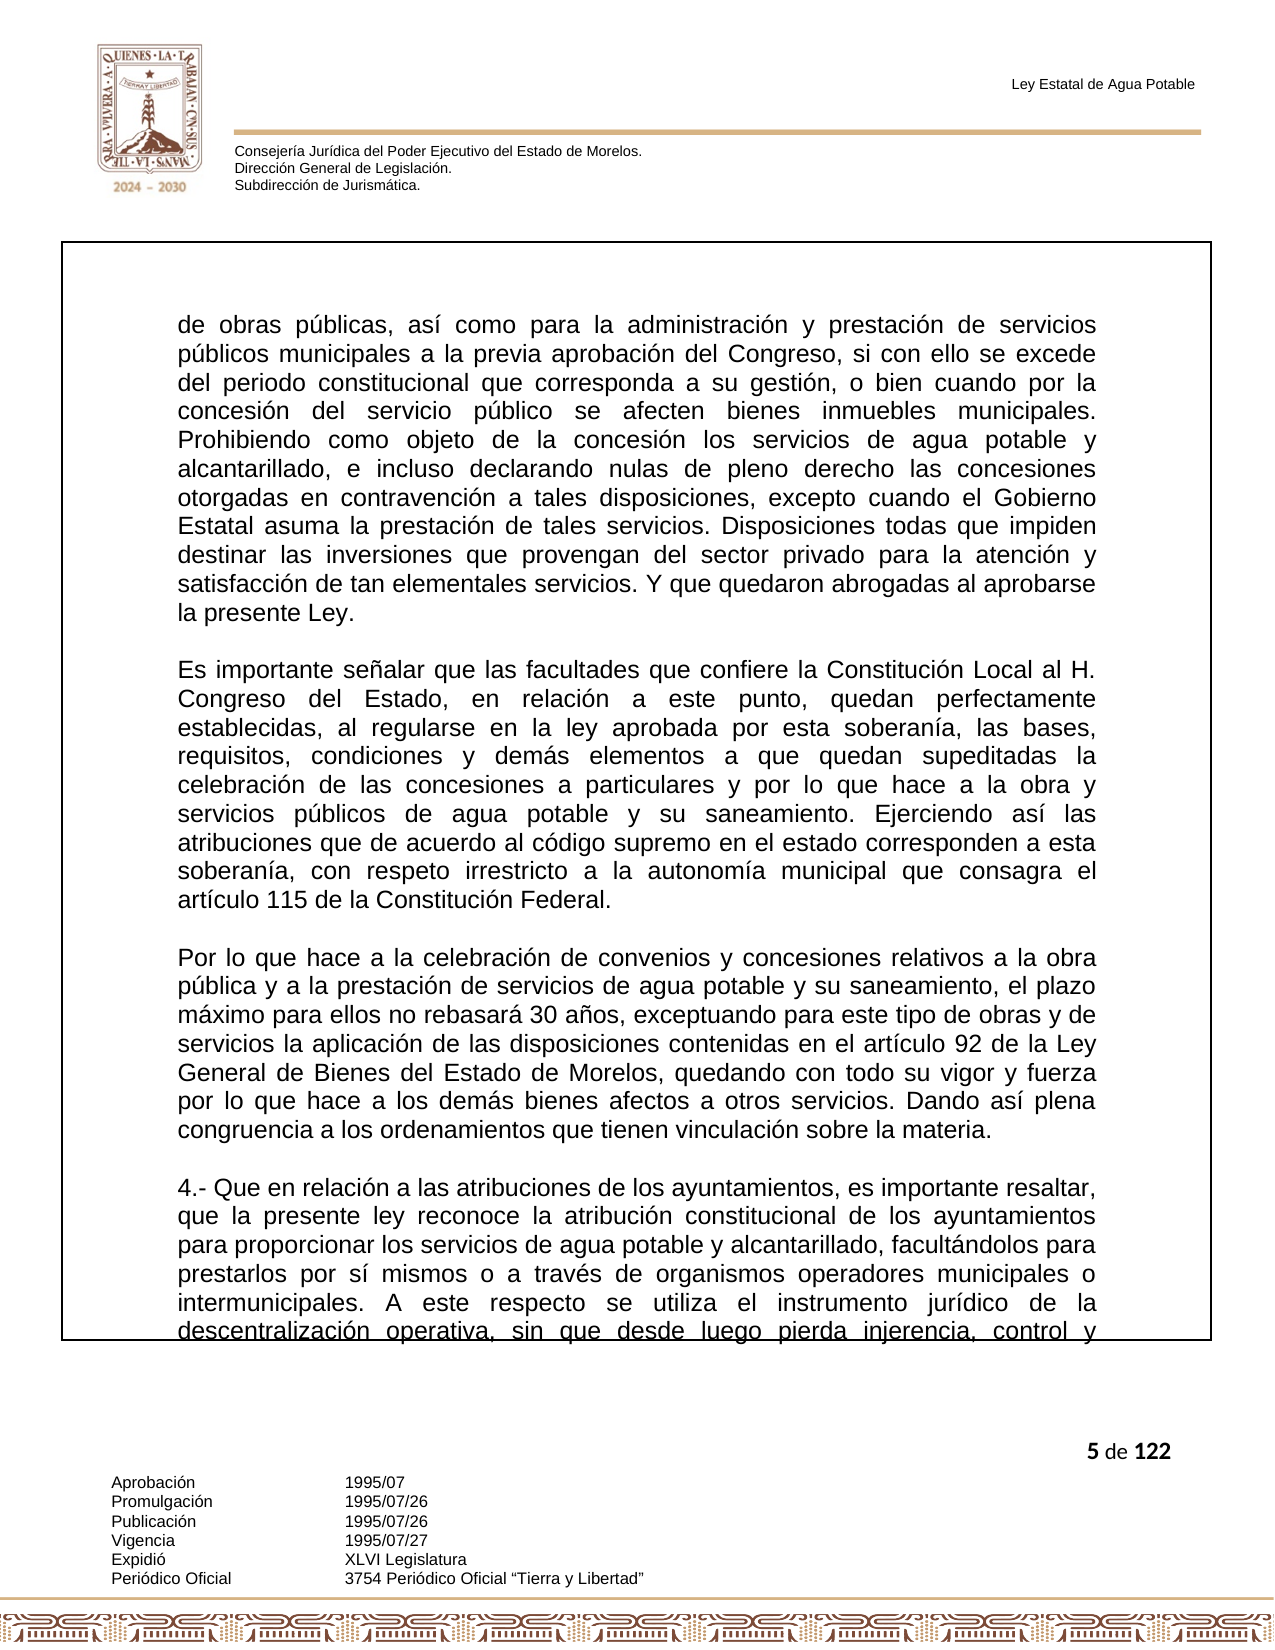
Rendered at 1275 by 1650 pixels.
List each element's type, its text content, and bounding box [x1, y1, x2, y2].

text Por lo que hace a la celebración de convenios y concesiones relativos a la obra pública y a la prestación de servicios de agua potable y su saneamiento, el plazo máximo para ellos no rebasará 30 años, exceptuando para este tipo de obras y de servicios la aplicación de las disposiciones contenidas en el artículo 92 de la Ley General de Bienes del Estado de Morelos, quedando con todo su vigor y fuerza por lo que hace a los demás bienes afectos a otros servicios. Dando así plena congruencia a los ordenamientos que tienen vinculación sobre la materia. [177, 943, 1098, 1144]
text Es importante señalar que las facultades que confiere la Constitución Local al H. Congreso del Estado, en relación a este punto, quedan perfectamente establecidas, al regularse en la ley aprobada por esta soberanía, las bases, requisitos, condiciones y demás elementos a que quedan supeditadas la celebración de las concesiones a particulares y por lo que hace a la obra y servicios públicos de agua potable y su saneamiento. Ejerciendo así las atribuciones que de acuerdo al código supremo en el estado corresponden a esta soberanía, con respeto irrestricto a la autonomía municipal que consagra el artículo 115 de la Constitución Federal. [177, 655, 1098, 914]
picture [233, 111, 1202, 144]
picture [92, 37, 220, 198]
picture [0, 1591, 1274, 1650]
